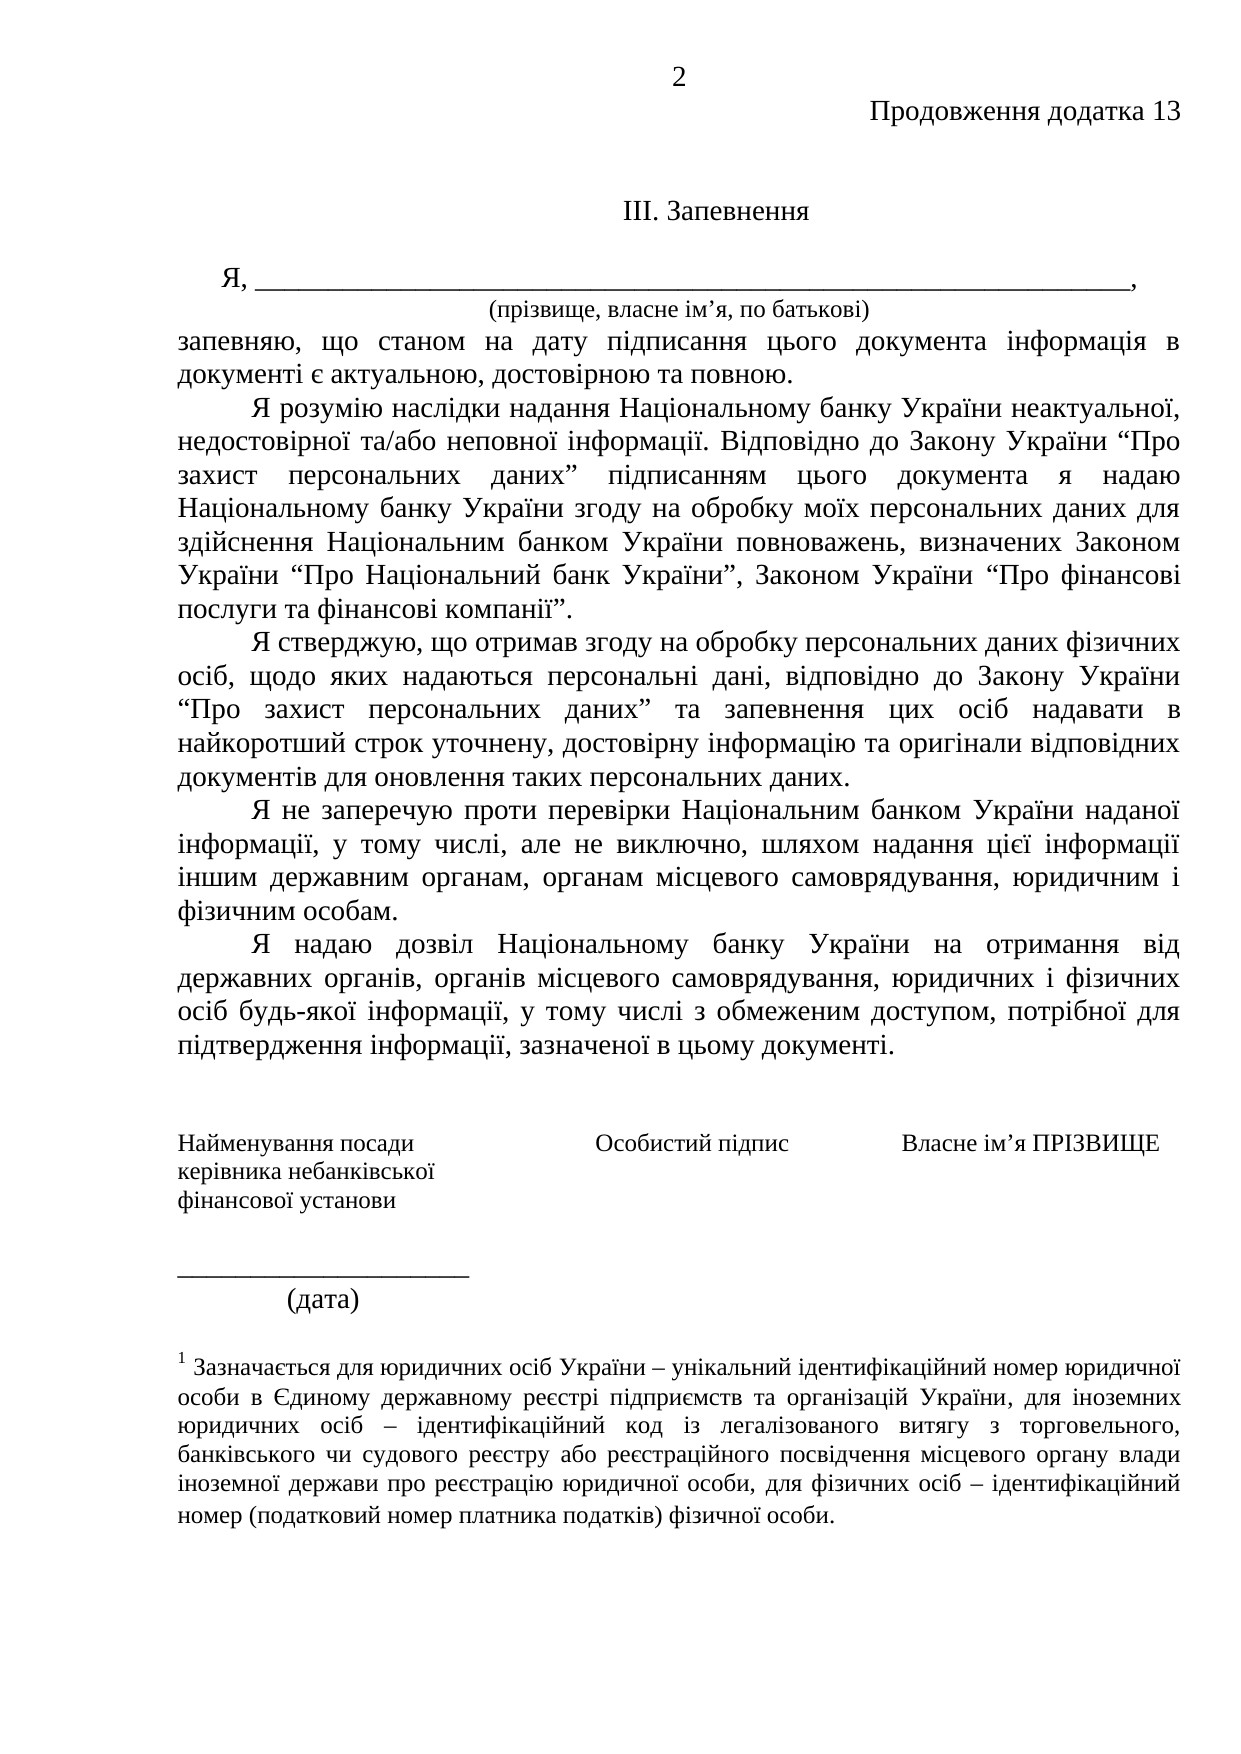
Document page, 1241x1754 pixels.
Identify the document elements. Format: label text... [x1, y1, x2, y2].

text керівника небанківської [177, 1156, 1181, 1185]
text запевняю, що станом на дату підписання цього документа інформація в документі є актуальною, достовірною та повною. [177, 323, 1181, 390]
text фінансової установи [177, 1185, 1181, 1214]
text ІІІ. Запевнення [177, 193, 1181, 227]
text Найменування посади Особистий підпис Власне ім’я ПРІЗВИЩЕ [177, 1128, 1181, 1156]
text Я надаю дозвіл Національному банку України на отримання від державних органів, органів місцевого самоврядування, юридичних і фізичних осіб будь-якої інформації, у тому числі з обмеженим доступом, потрібної для підтвердження інформації, зазначеної в цьому документі. [177, 926, 1181, 1061]
text (дата) [177, 1281, 1181, 1314]
text ____________________ [177, 1247, 1181, 1281]
text Я стверджую, що отримав згоду на обробку персональних даних фізичних осіб, щодо яких надаються персональні дані, відповідно до Закону України “Про захист персональних даних” та запевнення цих осіб надавати в найкоротший строк уточнену, достовірну інформацію та оригінали відповідних документів для оновлення таких персональних даних. [177, 624, 1181, 792]
text (прізвище, власне ім’я, по батькові) [177, 294, 1181, 323]
text Я, ____________________________________________________________, [177, 260, 1181, 294]
text 1 Зазначається для юридичних осіб України – унікальний ідентифікаційний номер юридичної особи в Єдиному державному реєстрі підприємств та організацій України, для іноземних юридичних осіб – ідентифікаційний код із легалізованого витягу з торговельного, банківського чи судового реєстру або реєстраційного посвідчення місцевого органу влади іноземної держави про реєстрацію юридичної особи, для фізичних осіб – ідентифікаційний номер (податковий номер платника податків) фізичної особи. [177, 1348, 1181, 1530]
text Я не заперечую проти перевірки Національним банком України наданої інформації, у тому числі, але не виключно, шляхом надання цієї інформації іншим державним органам, органам місцевого самоврядування, юридичним і фізичним особам. [177, 792, 1181, 926]
text Я розумію наслідки надання Національному банку України неактуальної, недостовірної та/або неповної інформації. Відповідно до Закону України “Про захист персональних даних” підписанням цього документа я надаю Національному банку України згоду на обробку моїх персональних даних для здійснення Національним банком України повноважень, визначених Законом України “Про Національний банк України”, Законом України “Про фінансові послуги та фінансові компанії”. [177, 390, 1181, 624]
